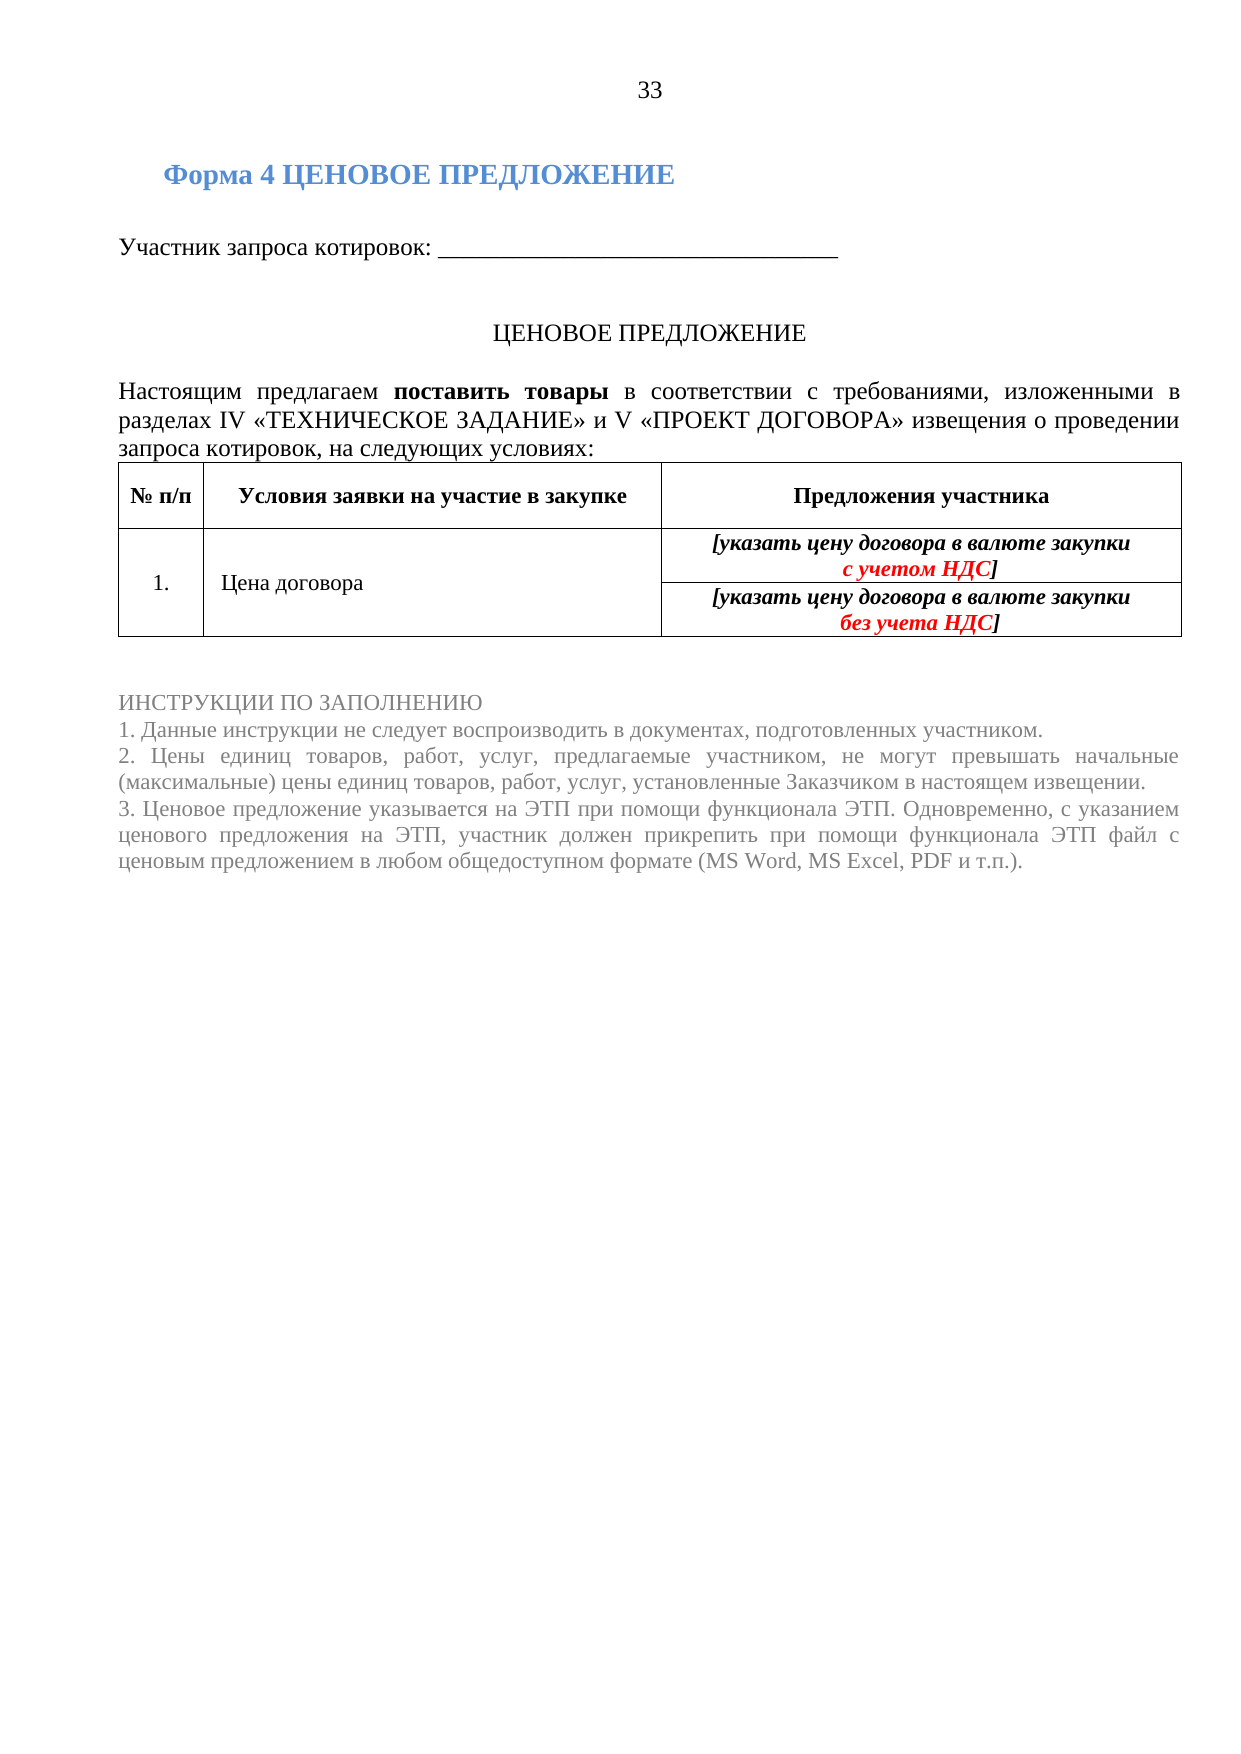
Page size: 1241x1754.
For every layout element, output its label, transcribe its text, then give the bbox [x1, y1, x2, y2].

table_cell [указать цену договора в валюте закупки с учетом НДС] [662, 529, 1181, 582]
table_cell [указать цену договора в валюте закупки без учета НДС] [662, 583, 1181, 636]
text 3. Ценовое предложение указывается на ЭТП при помощи функционала ЭТП. Одновременно, с указанием ценового предложения на ЭТП, участник должен прикрепить при помощи функционала ЭТП файл с ценовым предложением в любом общедоступном формате (MS Word, MS Excel, PDF и т.п.). [118, 795, 1181, 874]
table_header Предложения участника [662, 463, 1181, 528]
text 1. Данные инструкции не следует воспроизводить в документах, подготовленных участником. [118, 716, 1181, 742]
table_header Условия заявки на участие в закупке [204, 463, 661, 528]
text ИНСТРУКЦИИ ПО ЗАПОЛНЕНИЮ [118, 689, 1181, 716]
subtitle Форма 4 ЦЕНОВОЕ ПРЕДЛОЖЕНИЕ [163, 157, 1181, 191]
table_header № п/п [119, 463, 203, 528]
text Настоящим предлагаем поставить товары в соответствии с требованиями, изложенными в разделах IV «ТЕХНИЧЕСКОЕ ЗАДАНИЕ» и V «ПРОЕКТ ДОГОВОРА» извещения о проведении запроса котировок, на следующих условиях: [118, 376, 1181, 462]
text Участник запроса котировок: ________________________________ [118, 232, 1181, 261]
table_cell 1. [119, 529, 203, 636]
text 2. Цены единиц товаров, работ, услуг, предлагаемые участником, не могут превышать начальные (максимальные) цены единиц товаров, работ, услуг, установленные Заказчиком в настоящем извещении. [118, 742, 1181, 795]
text ЦЕНОВОЕ ПРЕДЛОЖЕНИЕ [118, 318, 1181, 347]
table_cell Цена договора [204, 529, 661, 636]
